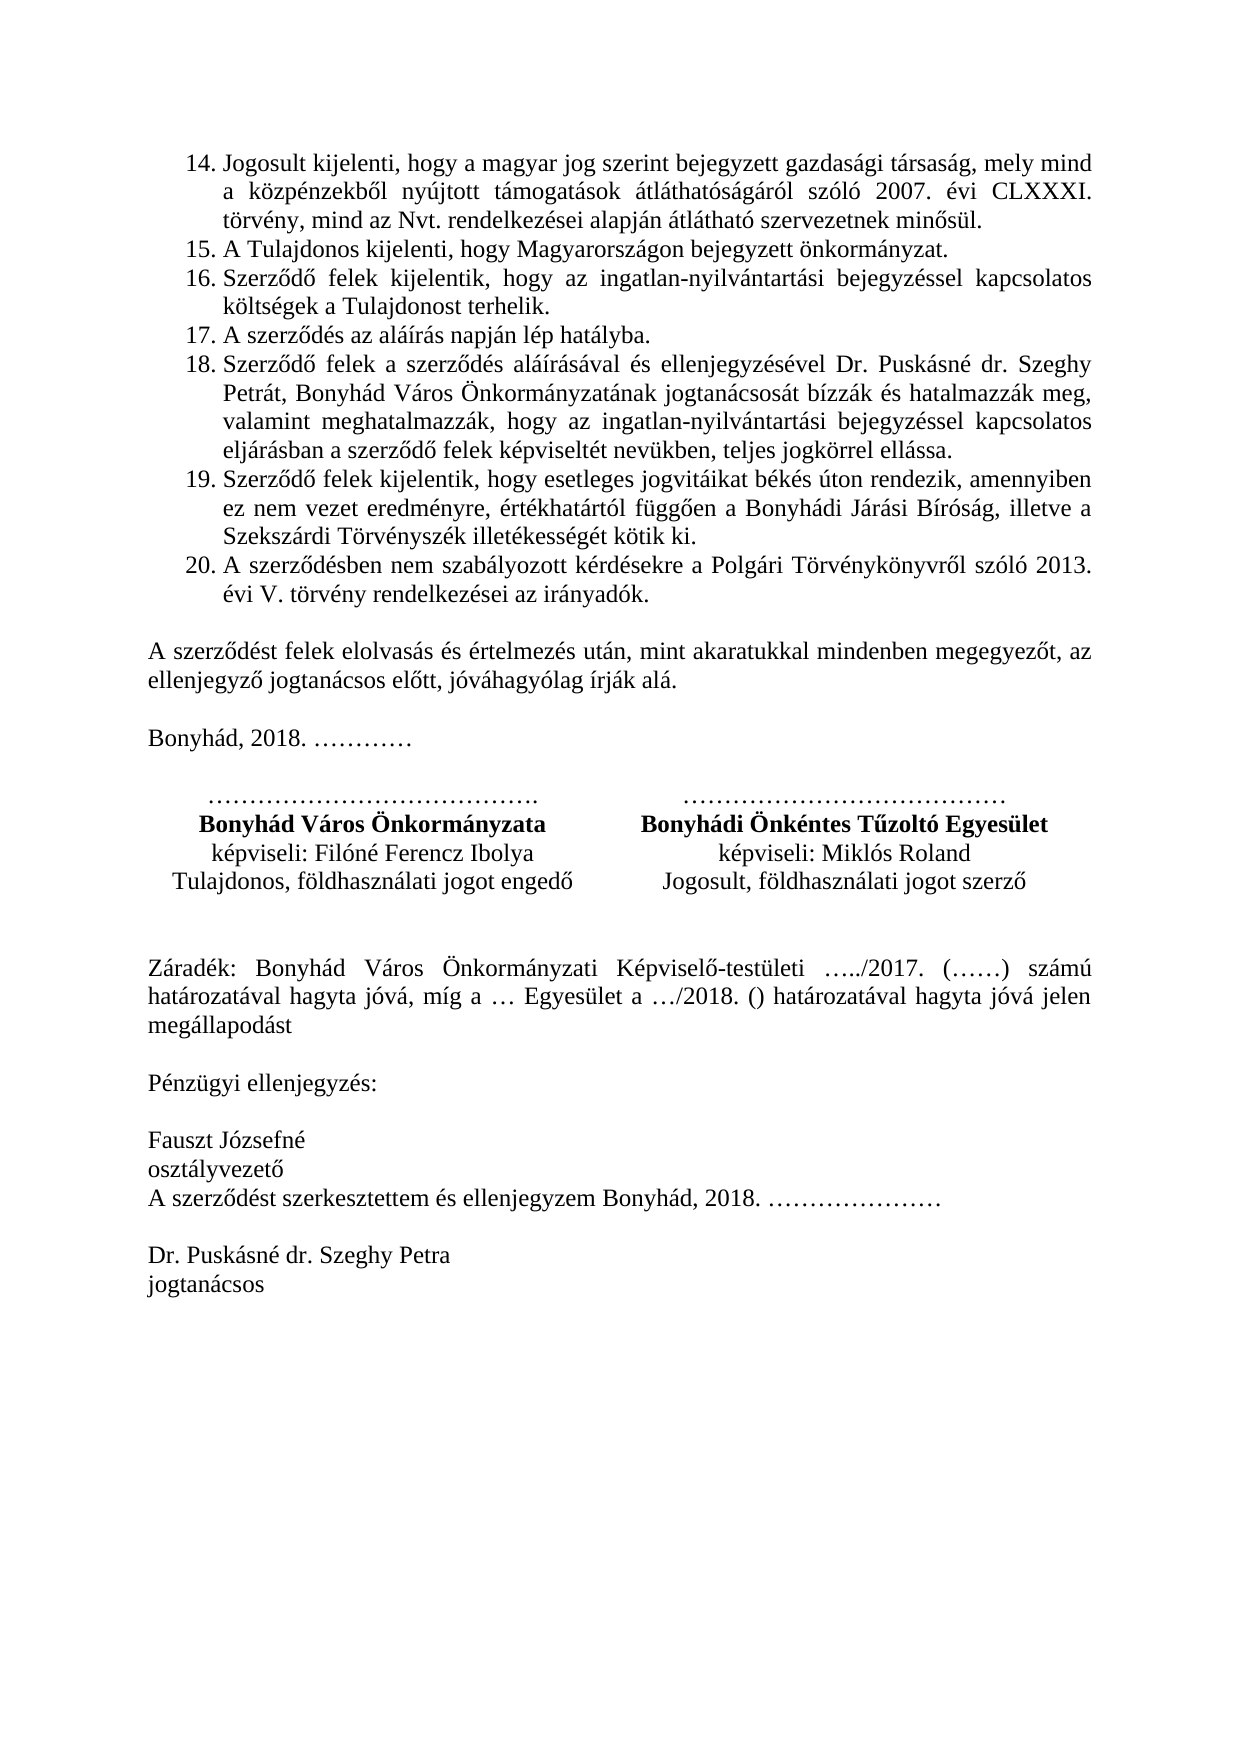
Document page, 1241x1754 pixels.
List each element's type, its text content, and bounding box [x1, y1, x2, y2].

text Pénzügyi ellenjegyzés: [148, 1068, 1093, 1096]
list A szerződésben nem szabályozott kérdésekre a Polgári Törvénykönyvről szóló 2013. évi V. törvény rendelkezései az irányadók. [185, 550, 1093, 608]
list A Tulajdonos kijelenti, hogy Magyarországon bejegyzett önkormányzat. [185, 234, 1093, 263]
table_header …………………………………. Bonyhád Város Önkormányzata képviseli: Filóné Ferencz Ibolya Tulajdonos, földhasználati jogot engedő [136, 780, 608, 895]
text osztályvezető [148, 1154, 1093, 1183]
text Dr. Puskásné dr. Szeghy Petra [148, 1240, 1093, 1269]
text A szerződést szerkesztettem és ellenjegyzem Bonyhád, 2018. ………………… [148, 1183, 1093, 1211]
text Bonyhád, 2018. ………… [148, 723, 1093, 751]
list Szerződő felek kijelentik, hogy esetleges jogvitáikat békés úton rendezik, amennyiben ez nem vezet eredményre, értékhatártól függően a Bonyhádi Járási Bíróság, illetve a Szekszárdi Törvényszék illetékességét kötik ki. [185, 464, 1093, 550]
text Záradék: Bonyhád Város Önkormányzati Képviselő-testületi …../2017. (……) számú határozatával hagyta jóvá, míg a … Egyesület a …/2018. () határozatával hagyta jóvá jelen megállapodást [148, 953, 1093, 1039]
list A szerződés az aláírás napján lép hatályba. [185, 320, 1093, 349]
list Szerződő felek kijelentik, hogy az ingatlan-nyilvántartási bejegyzéssel kapcsolatos költségek a Tulajdonost terhelik. [185, 263, 1093, 320]
text Fauszt Józsefné [148, 1125, 1093, 1154]
text A szerződést felek elolvasás és értelmezés után, mint akaratukkal mindenben megegyezőt, az ellenjegyző jogtanácsos előtt, jóváhagyólag írják alá. [148, 636, 1093, 694]
list Jogosult kijelenti, hogy a magyar jog szerint bejegyzett gazdasági társaság, mely mind a közpénzekből nyújtott támogatások átláthatóságáról szóló 2007. évi CLXXXI. törvény, mind az Nvt. rendelkezései alapján átlátható szervezetnek minősül. [185, 148, 1093, 234]
table_header ………………………………… Bonyhádi Önkéntes Tűzoltó Egyesület képviseli: Miklós Roland Jogosult, földhasználati jogot szerző [608, 780, 1080, 895]
text jogtanácsos [148, 1269, 1093, 1298]
list Szerződő felek a szerződés aláírásával és ellenjegyzésével Dr. Puskásné dr. Szeghy Petrát, Bonyhád Város Önkormányzatának jogtanácsosát bízzák és hatalmazzák meg, valamint meghatalmazzák, hogy az ingatlan-nyilvántartási bejegyzéssel kapcsolatos eljárásban a szerződő felek képviseltét nevükben, teljes jogkörrel ellássa. [185, 349, 1093, 464]
